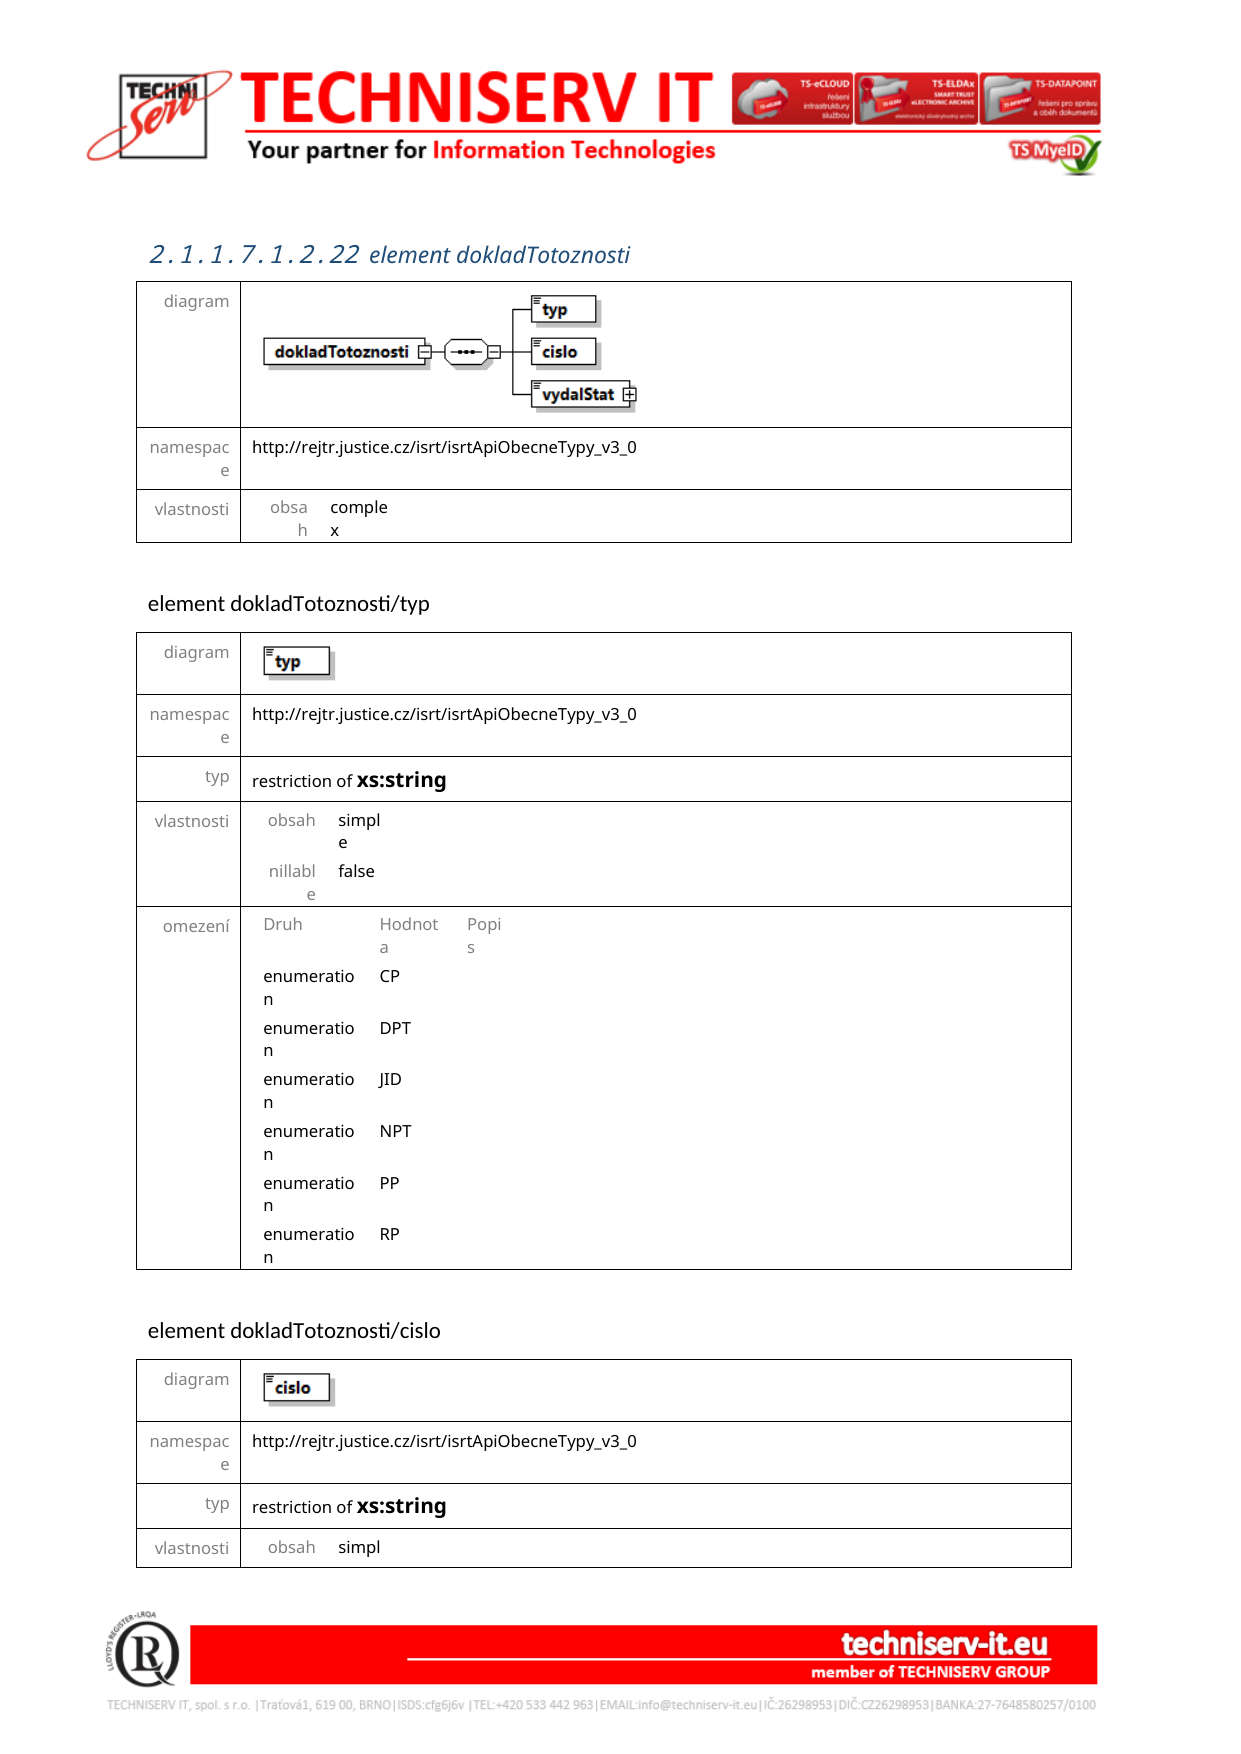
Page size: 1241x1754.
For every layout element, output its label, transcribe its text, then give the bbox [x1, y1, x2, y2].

table_cell namespace [137, 1422, 240, 1483]
table_cell [241, 802, 1071, 906]
table_cell http://rejtr.justice.cz/isrt/isrtApiObecneTypy_v3_0 [241, 428, 1071, 489]
table_cell vlastnosti [137, 1529, 240, 1567]
table_cell typ [137, 1484, 240, 1528]
table_cell http://rejtr.justice.cz/isrt/isrtApiObecneTypy_v3_0 [241, 1422, 1071, 1483]
table_header [241, 633, 1071, 694]
table_cell [241, 907, 1071, 1268]
subtitle element dokladTotoznosti [148, 236, 1092, 270]
table_cell [241, 1529, 1071, 1567]
table_cell vlastnosti [137, 802, 240, 906]
table_cell http://rejtr.justice.cz/isrt/isrtApiObecneTypy_v3_0 [241, 695, 1071, 756]
table_cell vlastnosti [137, 490, 240, 542]
table_header diagram [137, 1360, 240, 1421]
table_cell restriction of xs:string [241, 757, 1071, 801]
text element dokladTotoznosti/cislo [148, 1316, 1092, 1344]
table_cell omezení [137, 907, 240, 1268]
table_header diagram [137, 282, 240, 427]
picture [87, 1607, 1103, 1715]
picture [79, 58, 1118, 185]
table_header [241, 1360, 1071, 1421]
table_cell typ [137, 757, 240, 801]
table_header diagram [137, 633, 240, 694]
table_cell namespace [137, 695, 240, 756]
picture [251, 1367, 348, 1413]
table_cell [241, 490, 1071, 542]
table_cell namespace [137, 428, 240, 489]
text element dokladTotoznosti/typ [148, 589, 1092, 617]
table_header [241, 282, 1071, 427]
table_cell restriction of xs:string [241, 1484, 1071, 1528]
picture [251, 640, 348, 687]
picture [251, 289, 648, 419]
